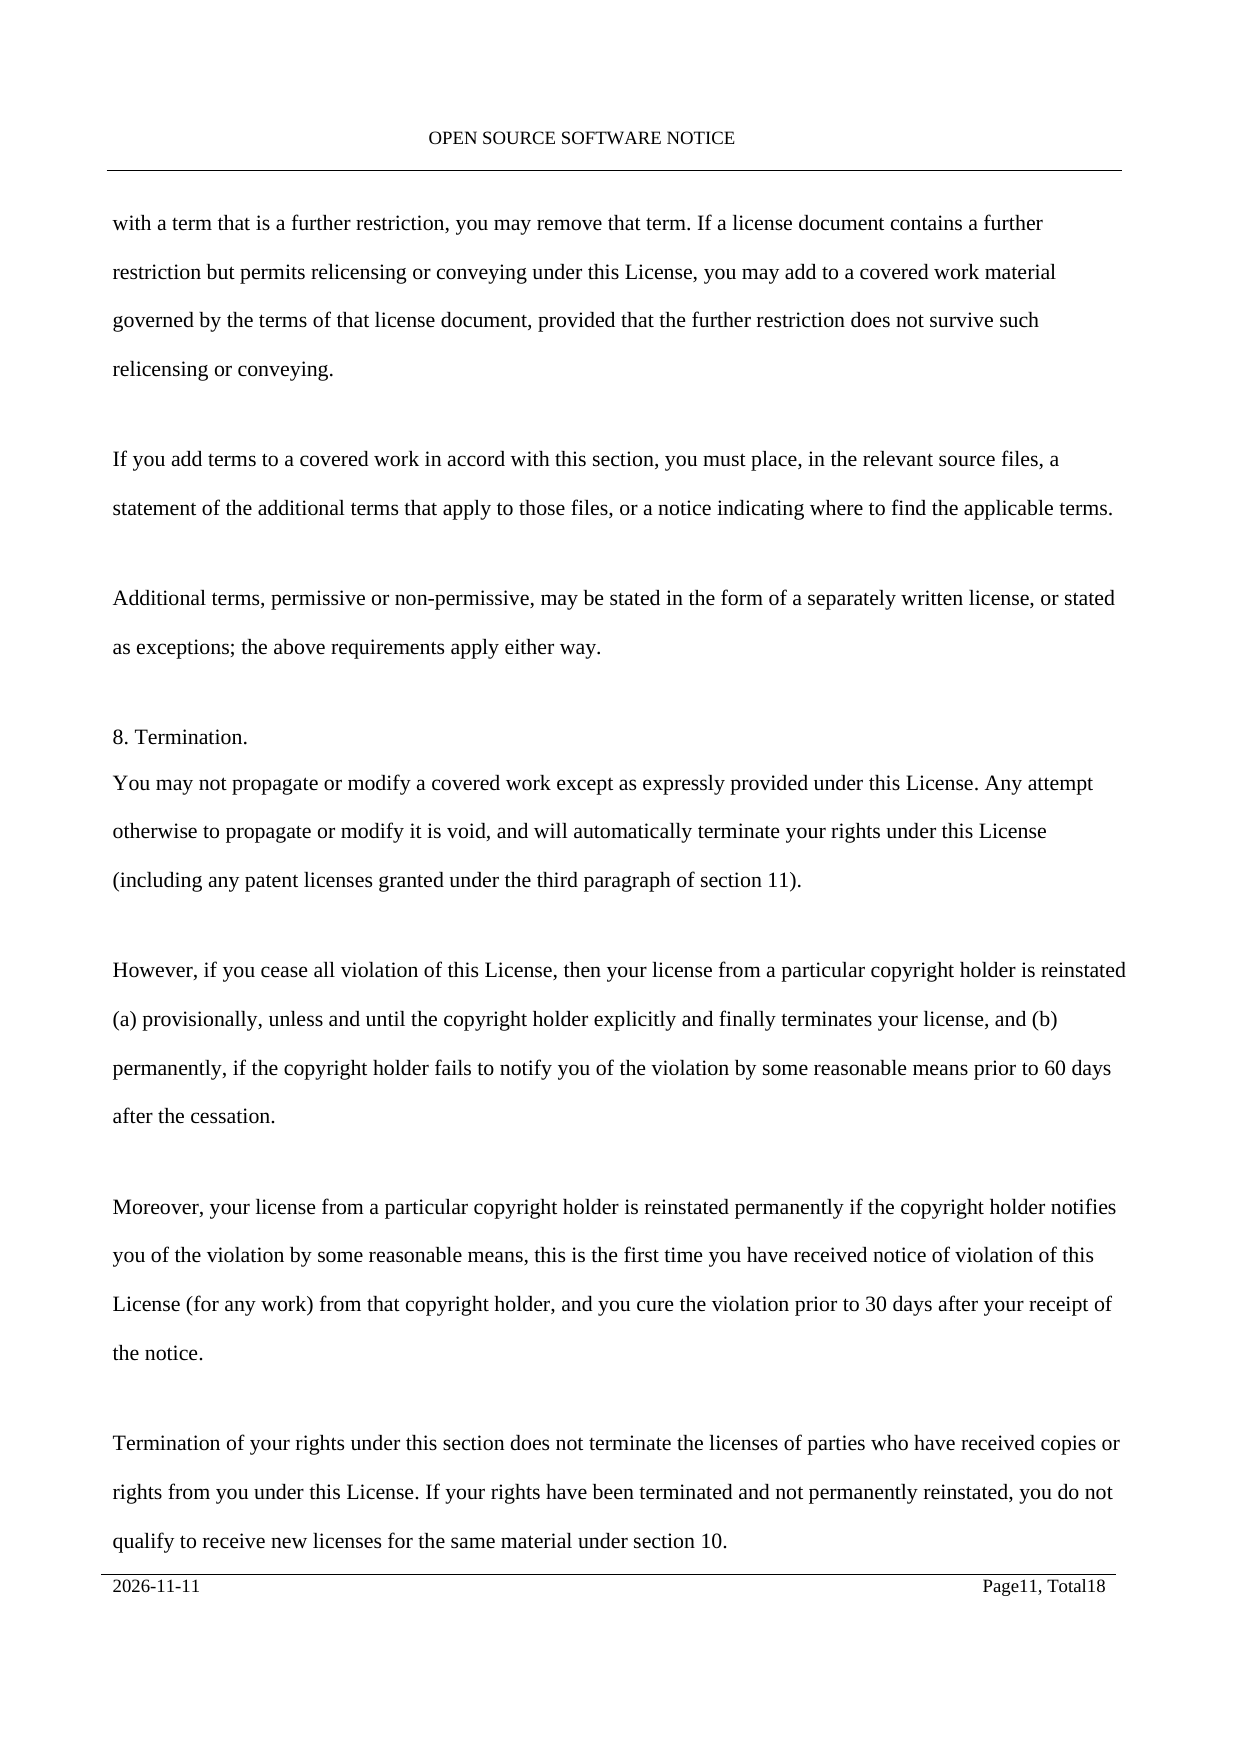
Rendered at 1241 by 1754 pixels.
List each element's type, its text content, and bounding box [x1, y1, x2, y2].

text If you add terms to a covered work in accord with this section, you must place, in the relevant source files, a statement of the additional terms that apply to those files, or a notice indicating where to find the applicable terms. [112, 443, 1128, 524]
text You may not propagate or modify a covered work except as expressly provided under this License. Any attempt otherwise to propagate or modify it is void, and will automatically terminate your rights under this License (including any patent licenses granted under the third paragraph of section 11). [112, 766, 1128, 896]
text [112, 206, 1128, 385]
text 8. Termination. [112, 721, 1128, 753]
text Termination of your rights under this section does not terminate the licenses of parties who have received copies or rights from you under this License. If your rights have been terminated and not permanently reinstated, you do not qualify to receive new licenses for the same material under section 10. [112, 1426, 1128, 1556]
text Additional terms, permissive or non-permissive, may be stated in the form of a separately written license, or stated as exceptions; the above requirements apply either way. [112, 582, 1128, 663]
text However, if you cease all violation of this License, then your license from a particular copyright holder is reinstated (a) provisionally, unless and until the copyright holder explicitly and finally terminates your license, and (b) permanently, if the copyright holder fails to notify you of the violation by some reasonable means prior to 60 days after the cessation. [112, 953, 1128, 1132]
text Moreover, your license from a particular copyright holder is reinstated permanently if the copyright holder notifies you of the violation by some reasonable means, this is the first time you have received notice of violation of this License (for any work) from that copyright holder, and you cure the violation prior to 30 days after your receipt of the notice. [112, 1190, 1128, 1369]
